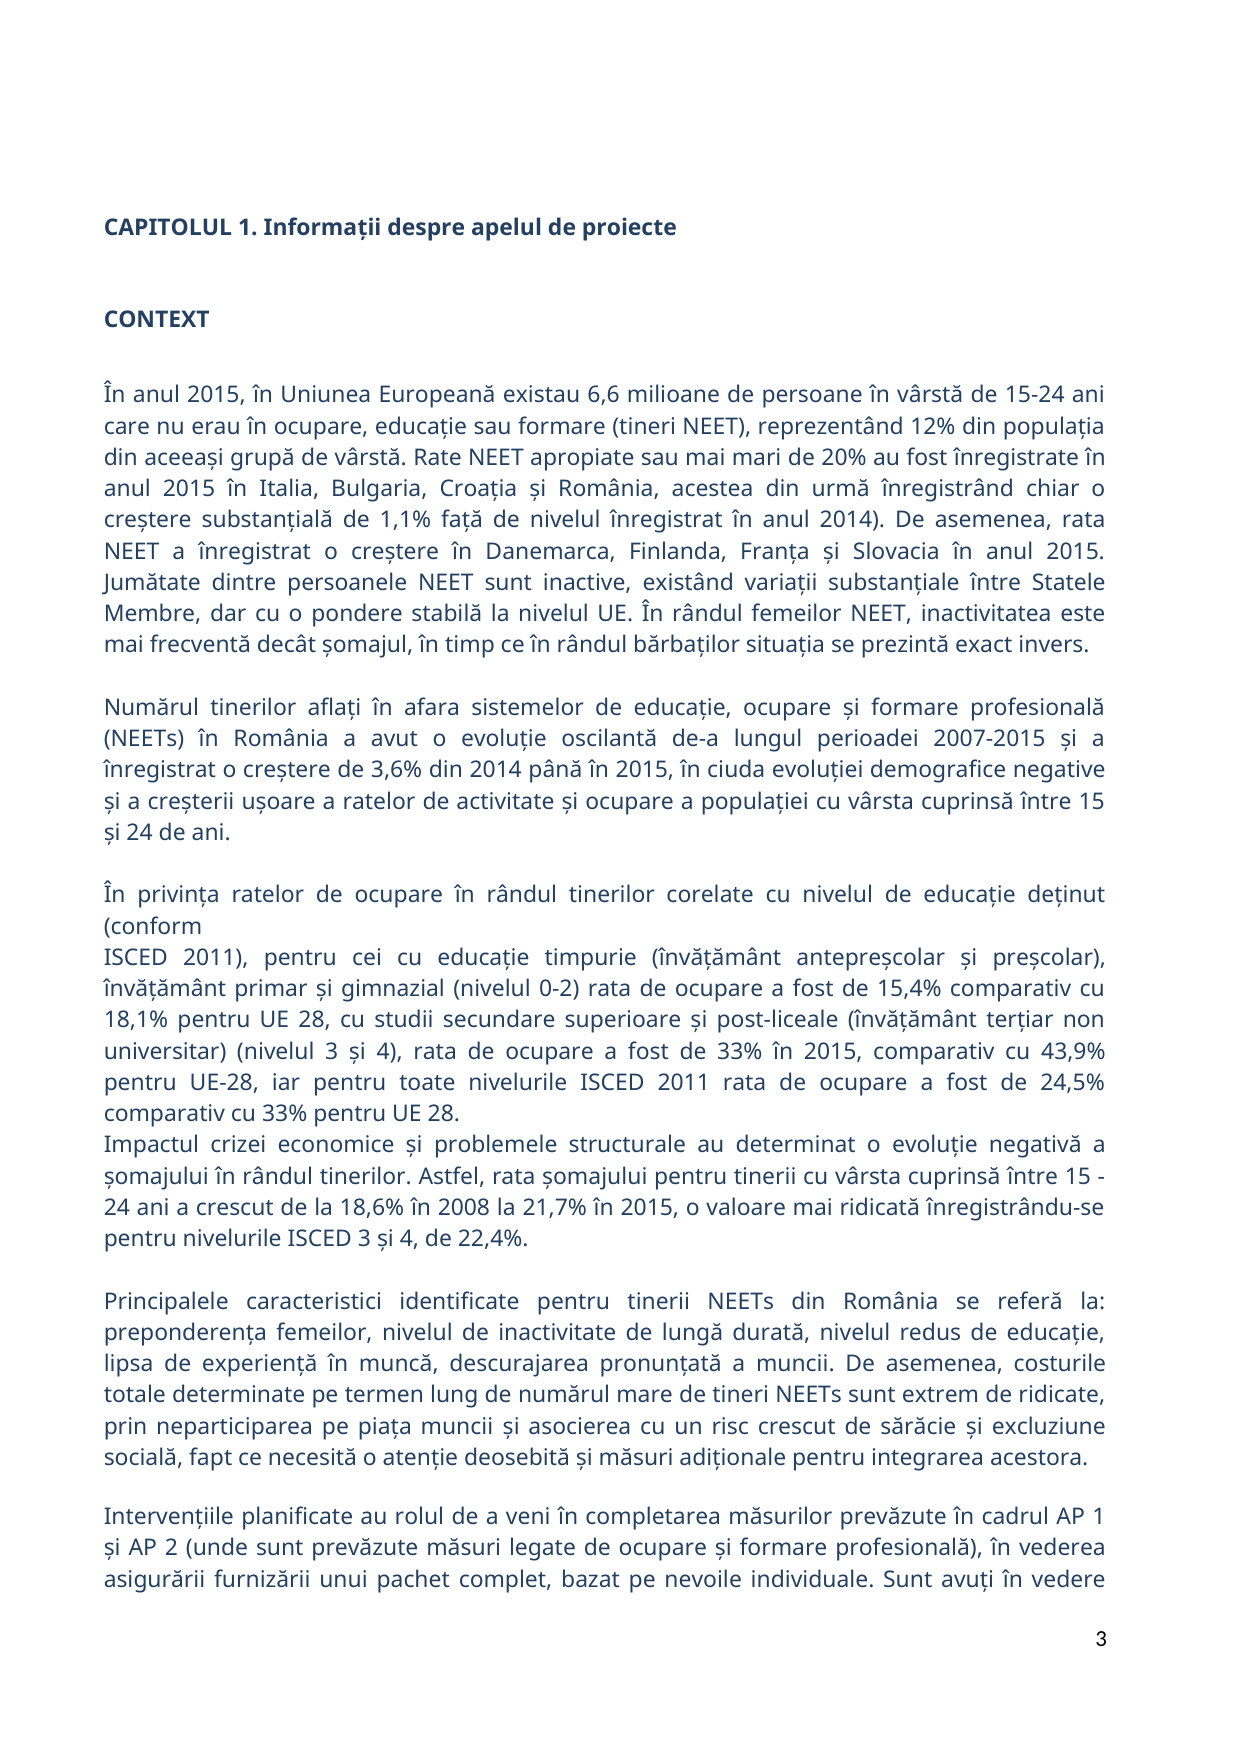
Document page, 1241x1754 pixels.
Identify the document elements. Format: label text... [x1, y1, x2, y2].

subtitle CAPITOLUL 1. Informații despre apelul de proiecte [103, 211, 1107, 242]
text În privința ratelor de ocupare în rândul tinerilor corelate cu nivelul de educație deținut (conform [103, 878, 1107, 941]
text În anul 2015, în Uniunea Europeană existau 6,6 milioane de persoane în vârstă de 15-24 ani care nu erau în ocupare, educație sau formare (tineri NEET), reprezentând 12% din populația din aceeași grupă de vârstă. Rate NEET apropiate sau mai mari de 20% au fost înregistrate în anul 2015 în Italia, Bulgaria, Croația și România, acestea din urmă înregistrând chiar o creștere substanțială de 1,1% față de nivelul înregistrat în anul 2014). De asemenea, rata NEET a înregistrat o creștere în Danemarca, Finlanda, Franța și Slovacia în anul 2015. Jumătate dintre persoanele NEET sunt inactive, existând variații substanțiale între Statele Membre, dar cu o pondere stabilă la nivelul UE. În rândul femeilor NEET, inactivitatea este mai frecventă decât șomajul, în timp ce în rândul bărbaților situația se prezintă exact invers. [103, 378, 1107, 659]
text Numărul tinerilor aflați în afara sistemelor de educație, ocupare și formare profesională (NEETs) în România a avut o evoluție oscilantă de‐a lungul perioadei 2007‐2015 și a înregistrat o creștere de 3,6% din 2014 până în 2015, în ciuda evoluției demografice negative și a creșterii ușoare a ratelor de activitate și ocupare a populației cu vârsta cuprinsă între 15 și 24 de ani. [103, 691, 1107, 847]
subtitle CONTEXT [103, 303, 1107, 334]
text Principalele caracteristici identificate pentru tinerii NEETs din România se referă la: preponderența femeilor, nivelul de inactivitate de lungă durată, nivelul redus de educație, lipsa de experiență în muncă, descurajarea pronunțată a muncii. De asemenea, costurile totale determinate pe termen lung de numărul mare de tineri NEETs sunt extrem de ridicate, prin neparticiparea pe piața muncii şi asocierea cu un risc crescut de sărăcie şi excluziune socială, fapt ce necesită o atenție deosebită și măsuri adiționale pentru integrarea acestora. [103, 1284, 1107, 1472]
text Impactul crizei economice și problemele structurale au determinat o evoluție negativă a șomajului în rândul tinerilor. Astfel, rata șomajului pentru tinerii cu vârsta cuprinsă între 15 - 24 ani a crescut de la 18,6% în 2008 la 21,7% în 2015, o valoare mai ridicată înregistrându-se pentru nivelurile ISCED 3 şi 4, de 22,4%. [103, 1128, 1107, 1253]
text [103, 1500, 1107, 1594]
text ISCED 2011), pentru cei cu educație timpurie (învățământ antepreșcolar și preșcolar), învățământ primar și gimnazial (nivelul 0-2) rata de ocupare a fost de 15,4% comparativ cu 18,1% pentru UE 28, cu studii secundare superioare și post-liceale (învățământ terțiar non universitar) (nivelul 3 și 4), rata de ocupare a fost de 33% în 2015, comparativ cu 43,9% pentru UE-28, iar pentru toate nivelurile ISCED 2011 rata de ocupare a fost de 24,5% comparativ cu 33% pentru UE 28. [103, 941, 1107, 1128]
